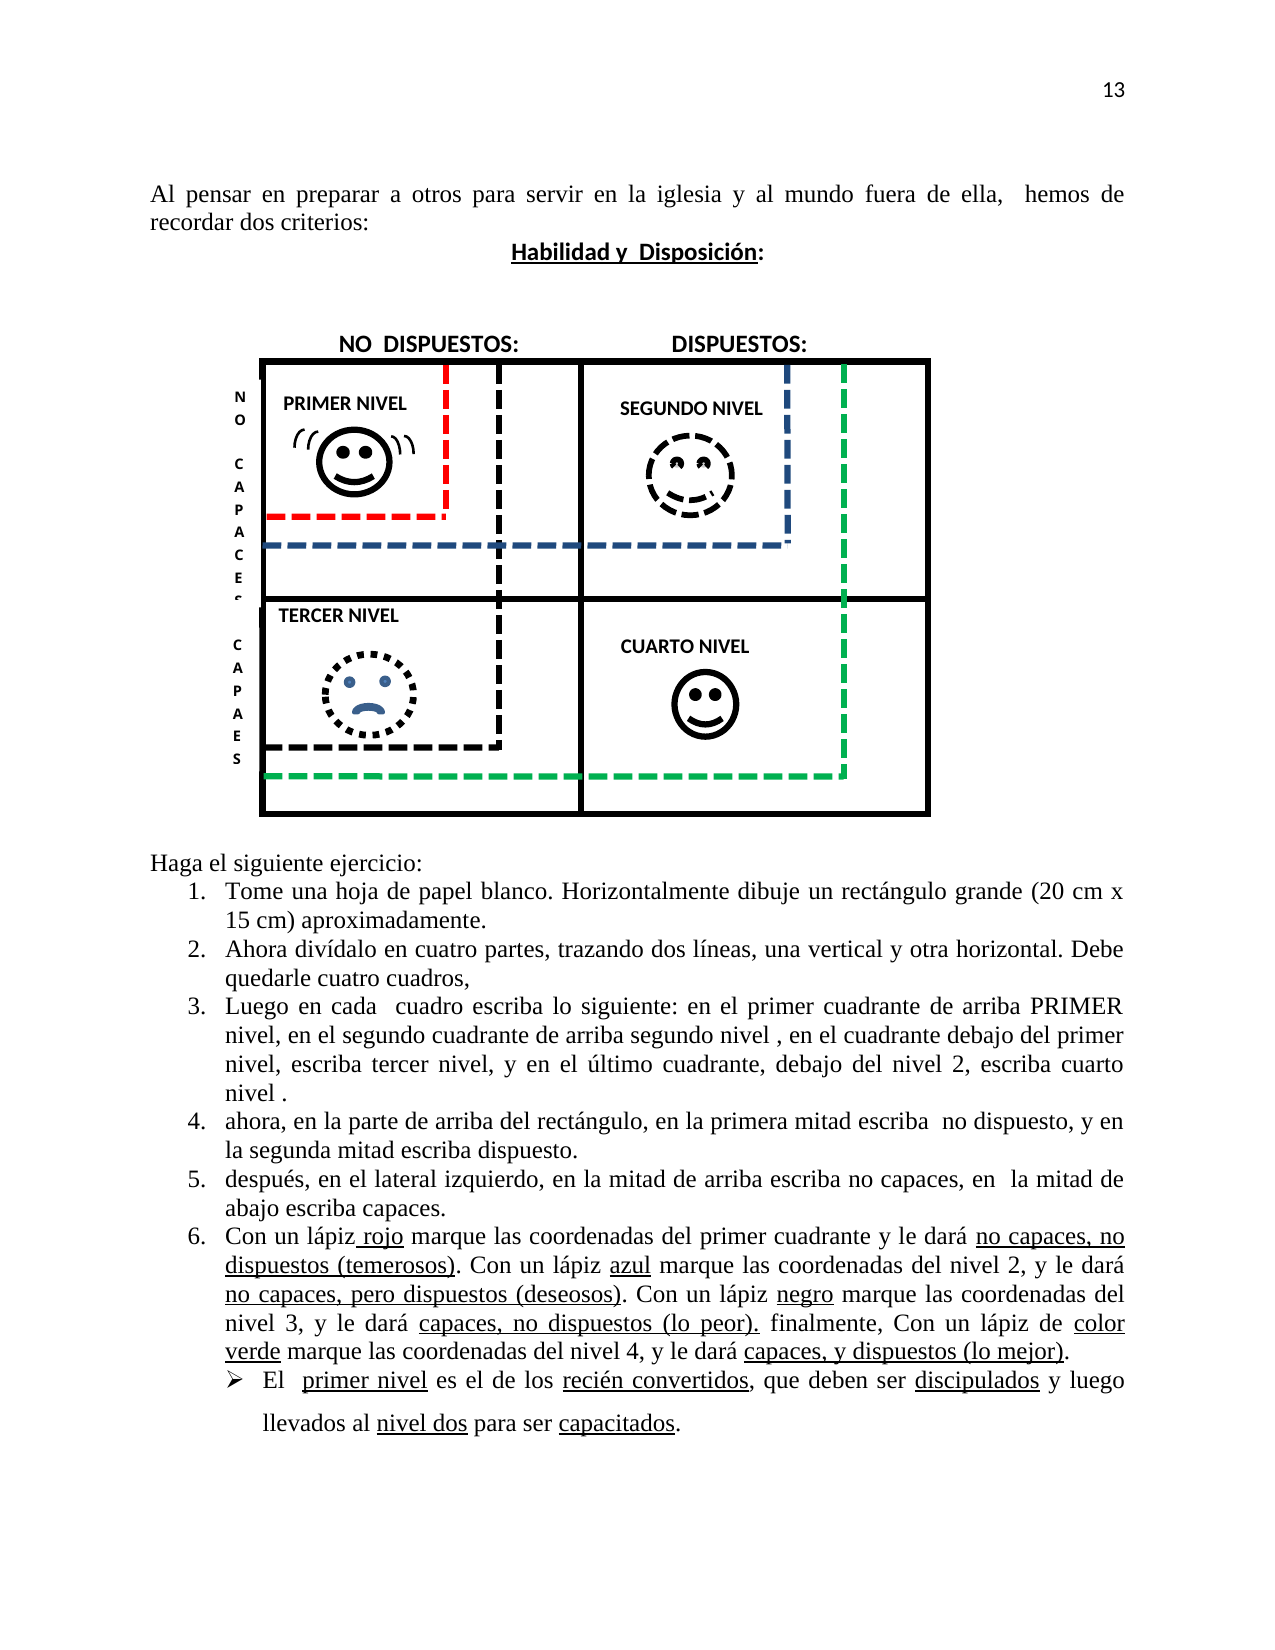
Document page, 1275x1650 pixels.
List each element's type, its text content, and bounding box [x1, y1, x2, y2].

text NO DISPUESTOS: DISPUESTOS: [150, 328, 1125, 358]
list Ahora divídalo en cuatro partes, trazando dos líneas, una vertical y otra horizontal. Debe quedarle cuatro cuadros, [187, 934, 1125, 991]
list Tome una hoja de papel blanco. Horizontalmente dibuje un rectángulo grande (20 cm x 15 cm) aproximadamente. [187, 876, 1125, 934]
table_header PRIMER NIVEL [266, 365, 578, 596]
text Habilidad y Disposición: [150, 236, 1125, 267]
text Haga el siguiente ejercicio: [150, 848, 1125, 876]
text Al pensar en preparar a otros para servir en la iglesia y al mundo fuera de ella, hemos de recordar dos criterios: [150, 179, 1125, 236]
list Con un lápiz rojo marque las coordenadas del primer cuadrante y le dará no capaces, no dispuestos (temerosos). Con un lápiz azul marque las coordenadas del nivel 2, y le dará no capaces, pero dispuestos (deseosos). Con un lápiz negro marque las coordenadas del nivel 3, y le dará capaces, no dispuestos (lo peor). finalmente, Con un lápiz de color verde marque las coordenadas del nivel 4, y le dará capaces, y dispuestos (lo mejor). [187, 1221, 1125, 1365]
list después, en el lateral izquierdo, en la mitad de arriba escriba no capaces, en la mitad de abajo escriba capaces. [187, 1164, 1125, 1221]
table_cell TERCER NIVEL [266, 602, 578, 811]
list Luego en cada cuadro escriba lo siguiente: en el primer cuadrante de arriba PRIMER nivel, en el segundo cuadrante de arriba segundo nivel , en el cuadrante debajo del primer nivel, escriba tercer nivel, y en el último cuadrante, debajo del nivel 2, escriba cuarto nivel . [187, 991, 1125, 1106]
list ahora, en la parte de arriba del rectángulo, en la primera mitad escriba no dispuesto, y en la segunda mitad escriba dispuesto. [187, 1106, 1125, 1164]
list El primer nivel es el de los recién convertidos, que deben ser discipulados y luego llevados al nivel dos para ser capacitados. [225, 1365, 1125, 1437]
table_cell CUARTO NIVEL [584, 602, 925, 811]
table_header SEGUNDO NIVEL [584, 365, 925, 596]
